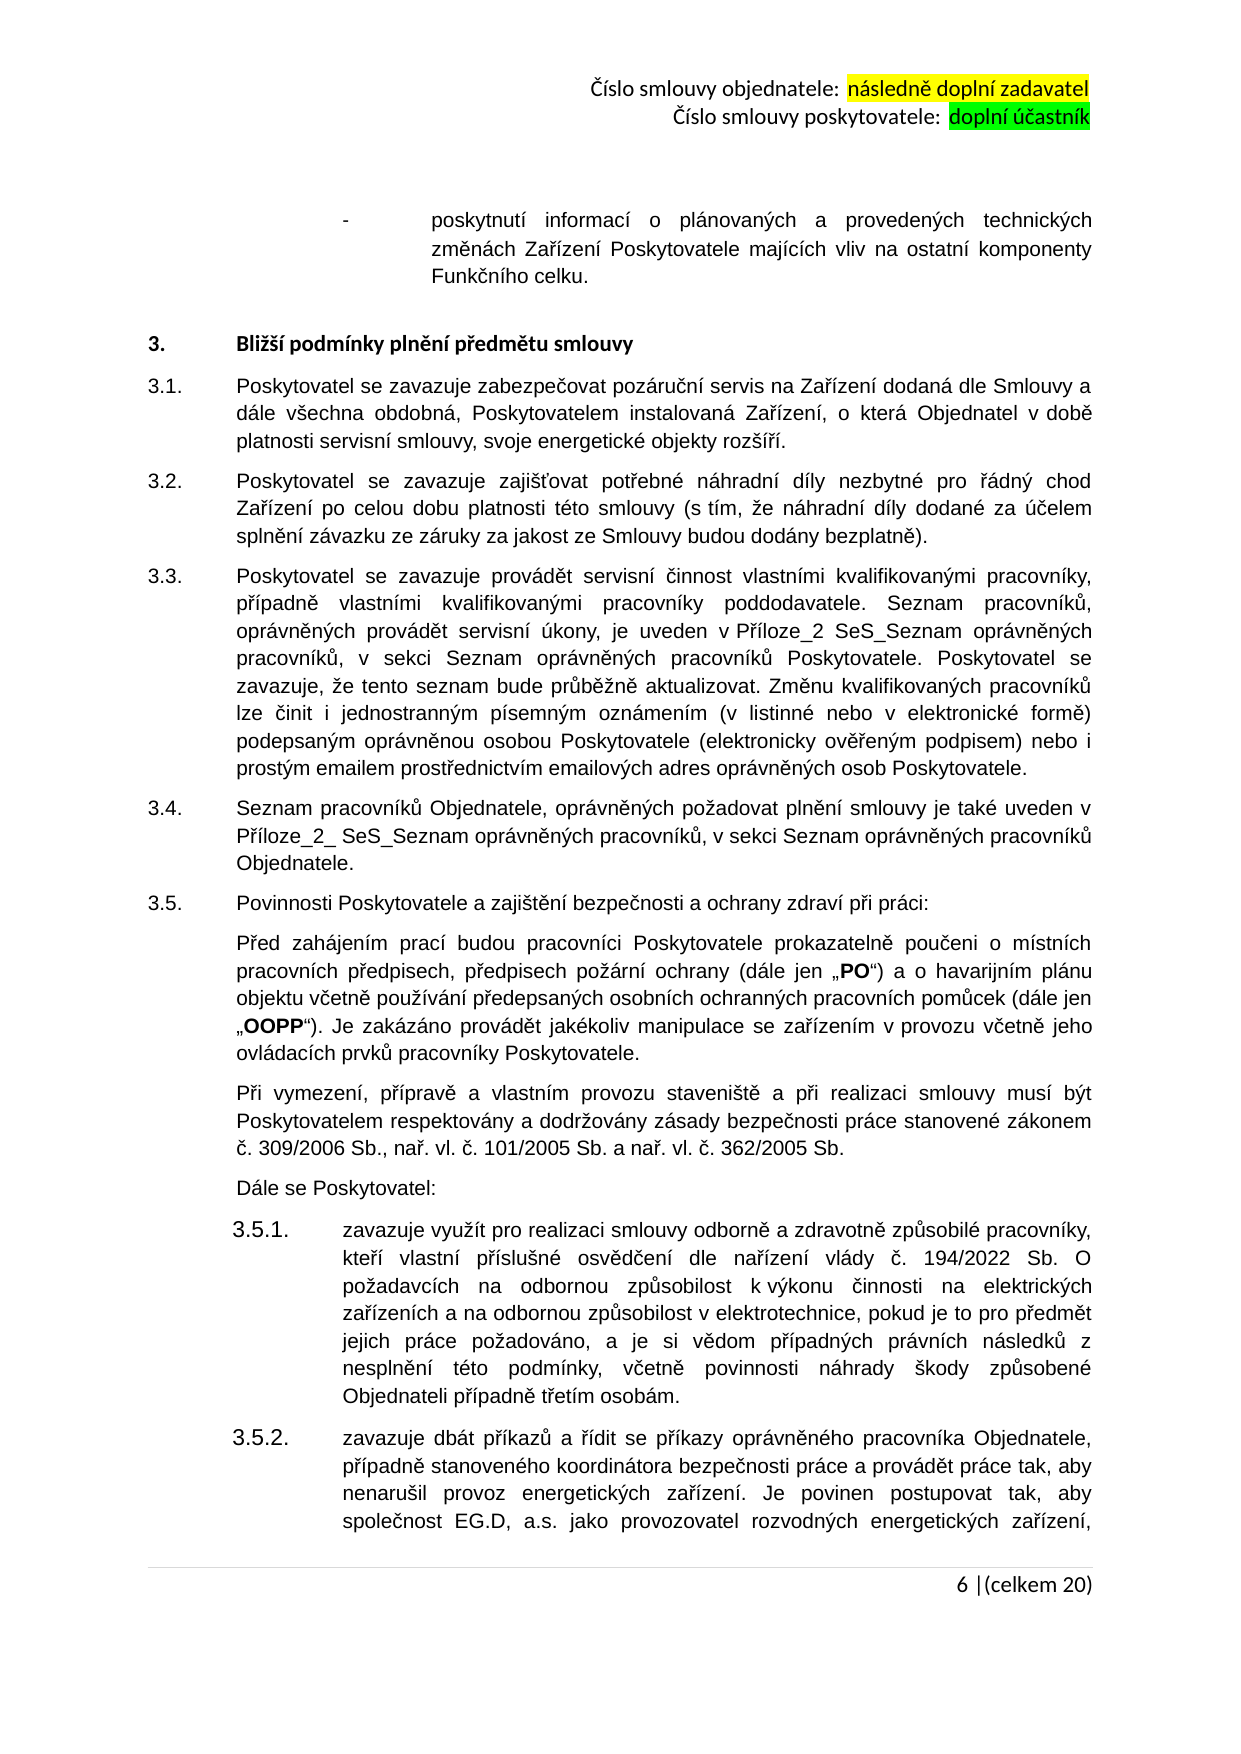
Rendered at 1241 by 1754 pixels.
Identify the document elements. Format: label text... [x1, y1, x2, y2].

subtitle Před zahájením prací budou pracovníci Poskytovatele prokazatelně poučeni o místních pracovních předpisech, předpisech požární ochrany (dále jen „PO“) a o havarijním plánu objektu včetně používání předepsaných osobních ochranných pracovních pomůcek (dále jen „OOPP“). Je zakázáno provádět jakékoliv manipulace se zařízením v provozu včetně jeho ovládacích prvků pracovníky Poskytovatele. [236, 931, 1093, 1065]
subtitle Seznam pracovníků Objednatele, oprávněných požadovat plnění smlouvy je také uveden v Příloze_2_ SeS_Seznam oprávněných pracovníků, v sekci Seznam oprávněných pracovníků Objednatele. [148, 796, 1093, 875]
subtitle Při vymezení, přípravě a vlastním provozu staveniště a při realizaci smlouvy musí být Poskytovatelem respektovány a dodržovány zásady bezpečnosti práce stanovené zákonem č. 309/2006 Sb., nař. vl. č. 101/2005 Sb. a nař. vl. č. 362/2005 Sb. [236, 1081, 1093, 1160]
subtitle Bližší podmínky plnění předmětu smlouvy [148, 329, 1093, 357]
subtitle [289, 1423, 1093, 1532]
subtitle Povinnosti Poskytovatele a zajištění bezpečnosti a ochrany zdraví při práci: [148, 891, 1093, 915]
subtitle Dále se Poskytovatel: [236, 1176, 1093, 1200]
subtitle Poskytovatel se zavazuje provádět servisní činnost vlastními kvalifikovanými pracovníky, případně vlastními kvalifikovanými pracovníky poddodavatele. Seznam pracovníků, oprávněných provádět servisní úkony, je uveden v Příloze_2 SeS_Seznam oprávněných pracovníků, v sekci Seznam oprávněných pracovníků Poskytovatele. Poskytovatel se zavazuje, že tento seznam bude průběžně aktualizovat. Změnu kvalifikovaných pracovníků lze činit i jednostranným písemným oznámením (v listinné nebo v elektronické formě) podepsaným oprávněnou osobou Poskytovatele (elektronicky ověřeným podpisem) nebo i prostým emailem prostřednictvím emailových adres oprávněných osob Poskytovatele. [148, 564, 1093, 780]
subtitle Poskytovatel se zavazuje zabezpečovat pozáruční servis na Zařízení dodaná dle Smlouvy a dále všechna obdobná, Poskytovatelem instalovaná Zařízení, o která Objednatel v době platnosti servisní smlouvy, svoje energetické objekty rozšíří. [148, 374, 1093, 453]
subtitle zavazuje využít pro realizaci smlouvy odborně a zdravotně způsobilé pracovníky, kteří vlastní příslušné osvědčení dle nařízení vlády č. 194/2022 Sb. O požadavcích na odbornou způsobilost k výkonu činnosti na elektrických zařízeních a na odbornou způsobilost v elektrotechnice, pokud je to pro předmět jejich práce požadováno, a je si vědom případných právních následků z nesplnění této podmínky, včetně povinnosti náhrady škody způsobené Objednateli případně třetím osobám. [289, 1216, 1093, 1407]
list poskytnutí informací o plánovaných a provedených technických změnách Zařízení Poskytovatele majících vliv na ostatní komponenty Funkčního celku. [342, 207, 1093, 288]
subtitle Poskytovatel se zavazuje zajišťovat potřebné náhradní díly nezbytné pro řádný chod Zařízení po celou dobu platnosti této smlouvy (s tím, že náhradní díly dodané za účelem splnění závazku ze záruky za jakost ze Smlouvy budou dodány bezplatně). [148, 469, 1093, 548]
